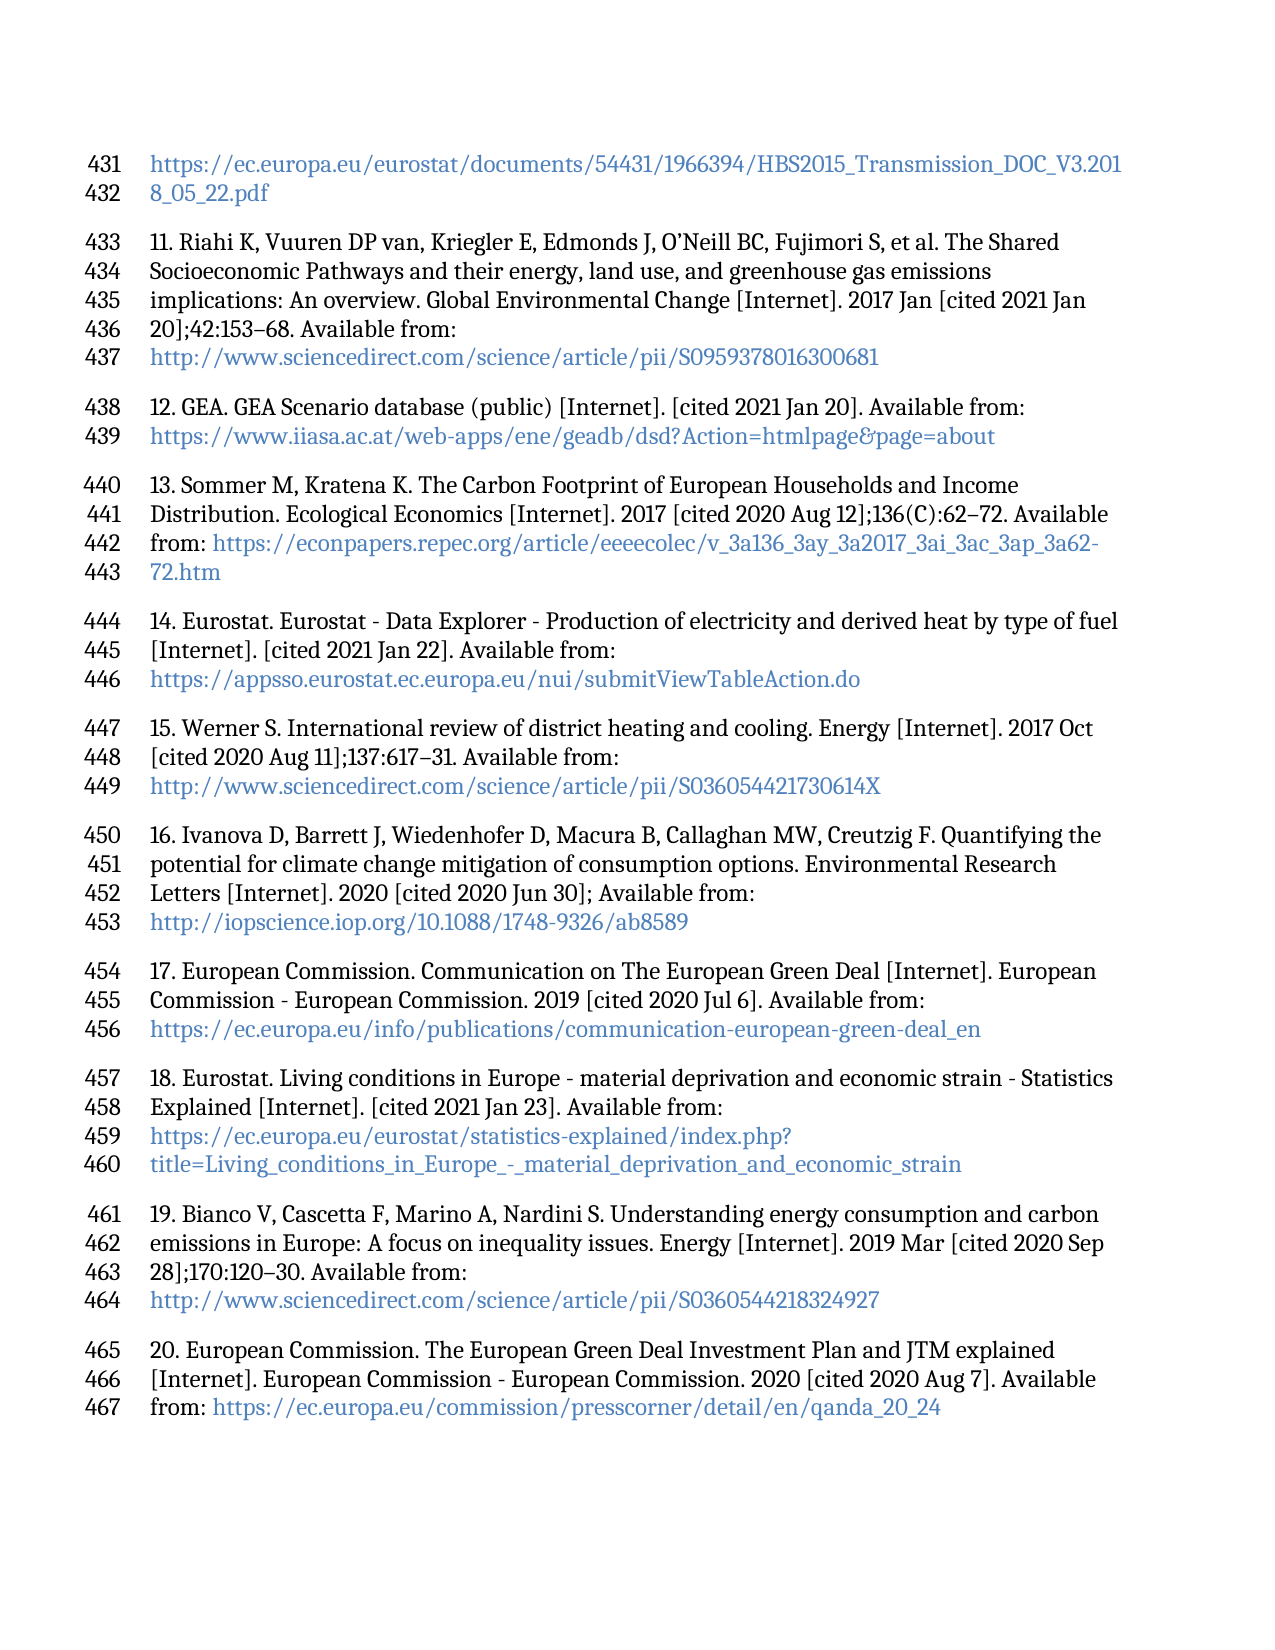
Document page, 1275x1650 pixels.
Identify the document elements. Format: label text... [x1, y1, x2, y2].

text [150, 150, 1125, 207]
text 18. Eurostat. Living conditions in Europe - material deprivation and economic strain - Statistics Explained [Internet]. [cited 2021 Jan 23]. Available from: https://ec.europa.eu/eurostat/statistics-explained/index.php?title=Living_conditions_in_Europe_-_material_deprivation_and_economic_strain [150, 1064, 1125, 1179]
text 16. Ivanova D, Barrett J, Wiedenhofer D, Macura B, Callaghan MW, Creutzig F. Quantifying the potential for climate change mitigation of consumption options. Environmental Research Letters [Internet]. 2020 [cited 2020 Jun 30]; Available from: http://iopscience.iop.org/10.1088/1748-9326/ab8589 [150, 821, 1125, 936]
text 15. Werner S. International review of district heating and cooling. Energy [Internet]. 2017 Oct [cited 2020 Aug 11];137:617–31. Available from: http://www.sciencedirect.com/science/article/pii/S036054421730614X [150, 714, 1125, 800]
text 11. Riahi K, Vuuren DP van, Kriegler E, Edmonds J, O’Neill BC, Fujimori S, et al. The Shared Socioeconomic Pathways and their energy, land use, and greenhouse gas emissions implications: An overview. Global Environmental Change [Internet]. 2017 Jan [cited 2021 Jan 20];42:153–68. Available from: http://www.sciencedirect.com/science/article/pii/S0959378016300681 [150, 228, 1125, 372]
text 12. GEA. GEA Scenario database (public) [Internet]. [cited 2021 Jan 20]. Available from: https://www.iiasa.ac.at/web-apps/ene/geadb/dsd?Action=htmlpage&page=about [150, 393, 1125, 450]
text 13. Sommer M, Kratena K. The Carbon Footprint of European Households and Income Distribution. Ecological Economics [Internet]. 2017 [cited 2020 Aug 12];136(C):62–72. Available from: https://econpapers.repec.org/article/eeeecolec/v_3a136_3ay_3a2017_3ai_3ac_3ap_3a62-72.htm [150, 471, 1125, 586]
text 19. Bianco V, Cascetta F, Marino A, Nardini S. Understanding energy consumption and carbon emissions in Europe: A focus on inequality issues. Energy [Internet]. 2019 Mar [cited 2020 Sep 28];170:120–30. Available from: http://www.sciencedirect.com/science/article/pii/S0360544218324927 [150, 1200, 1125, 1315]
text 14. Eurostat. Eurostat - Data Explorer - Production of electricity and derived heat by type of fuel [Internet]. [cited 2021 Jan 22]. Available from: https://appsso.eurostat.ec.europa.eu/nui/submitViewTableAction.do [150, 607, 1125, 693]
text 17. European Commission. Communication on The European Green Deal [Internet]. European Commission - European Commission. 2019 [cited 2020 Jul 6]. Available from: https://ec.europa.eu/info/publications/communication-european-green-deal_en [150, 957, 1125, 1043]
text 20. European Commission. The European Green Deal Investment Plan and JTM explained [Internet]. European Commission - European Commission. 2020 [cited 2020 Aug 7]. Available from: https://ec.europa.eu/commission/presscorner/detail/en/qanda_20_24 [150, 1336, 1125, 1422]
